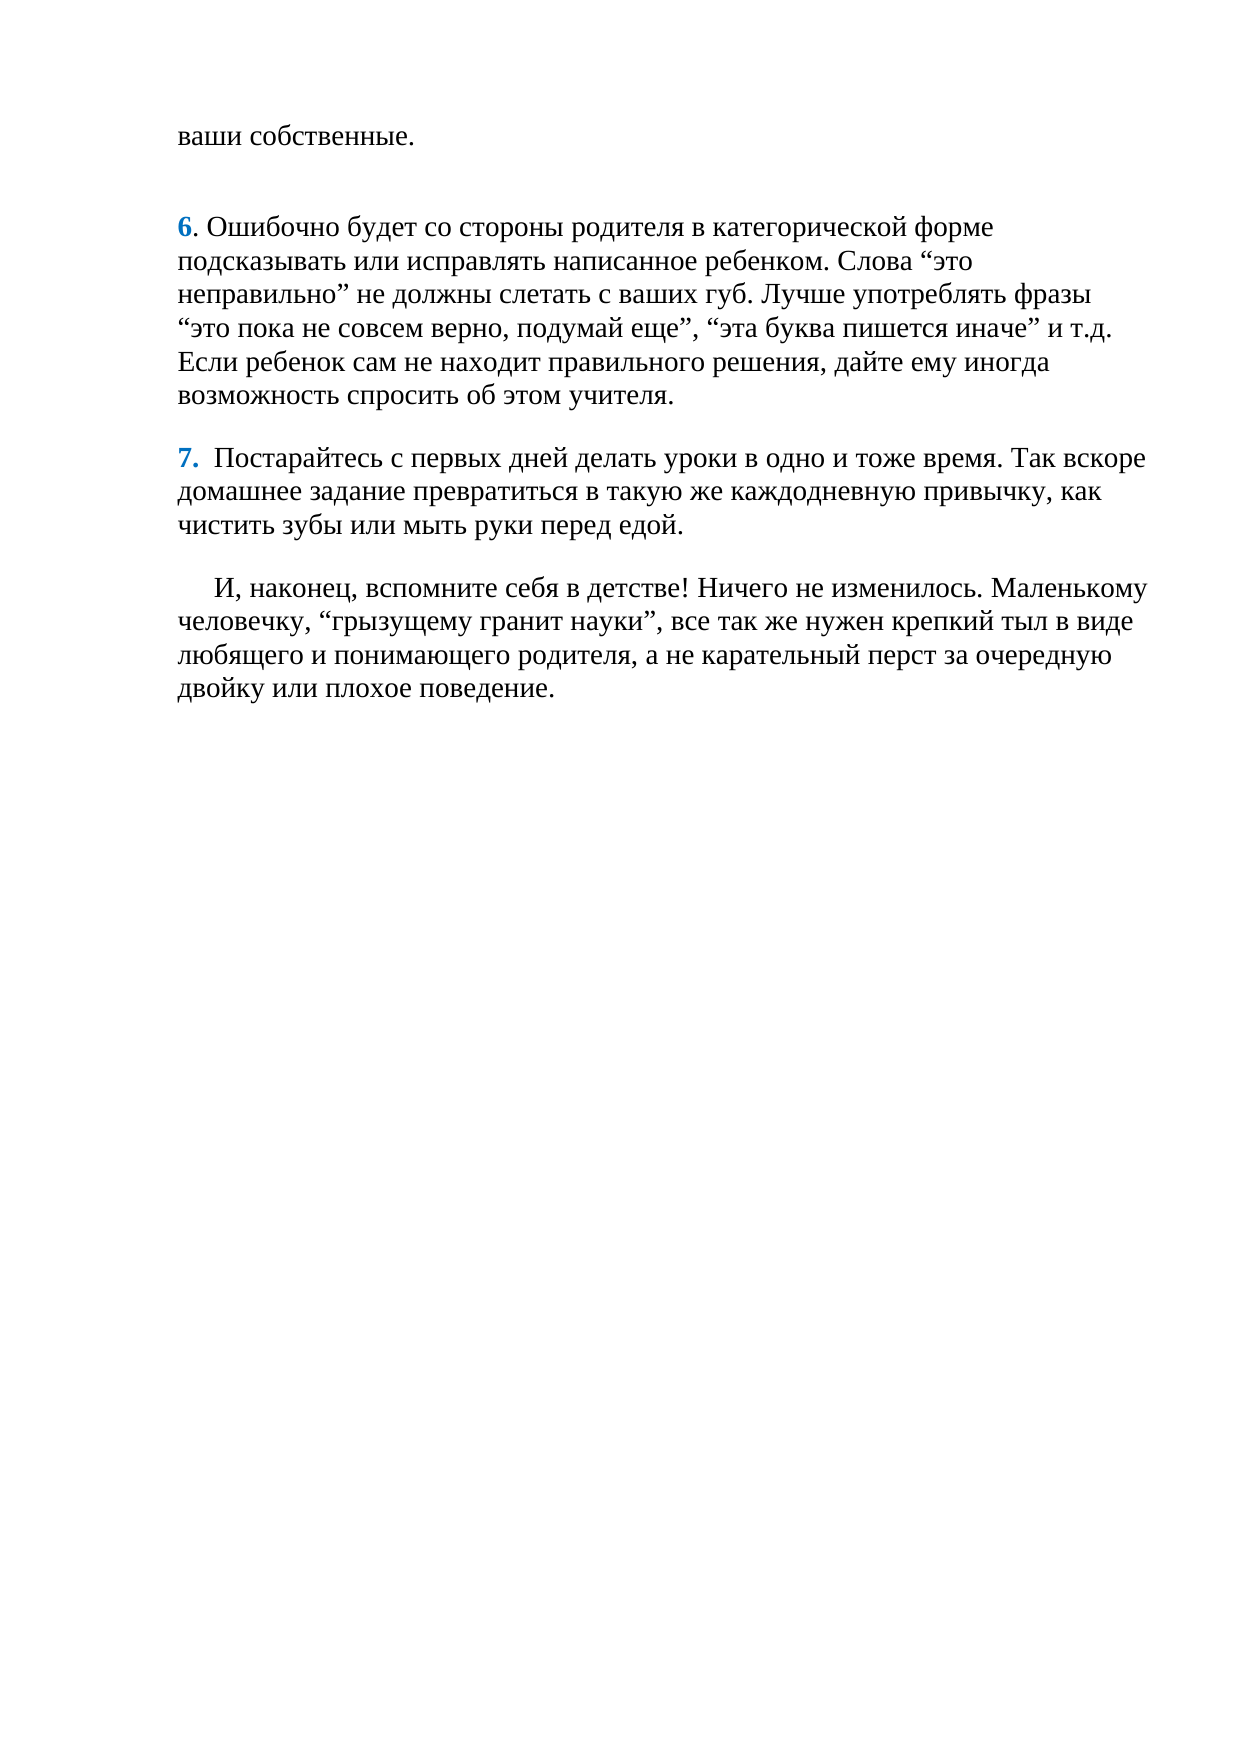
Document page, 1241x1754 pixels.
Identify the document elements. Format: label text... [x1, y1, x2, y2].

text 7. Постарайтесь с первых дней делать уроки в одно и тоже время. Так вскоре домашнее задание превратиться в такую же каждодневную привычку, как чистить зубы или мыть руки перед едой. [177, 440, 1152, 541]
text И, наконец, вспомните себя в детстве! Ничего не изменилось. Маленькому человечку, “грызущему гранит науки”, все так же нужен крепкий тыл в виде любящего и понимающего родителя, а не карательный перст за очередную двойку или плохое поведение. [177, 570, 1152, 704]
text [177, 118, 1152, 180]
text 6. Ошибочно будет со стороны родителя в категорической форме подсказывать или исправлять написанное ребенком. Слова “это неправильно” не должны слетать с ваших губ. Лучше употреблять фразы “это пока не совсем верно, подумай еще”, “эта буква пишется иначе” и т.д. Если ребенок сам не находит правильного решения, дайте ему иногда возможность спросить об этом учителя. [177, 209, 1152, 411]
